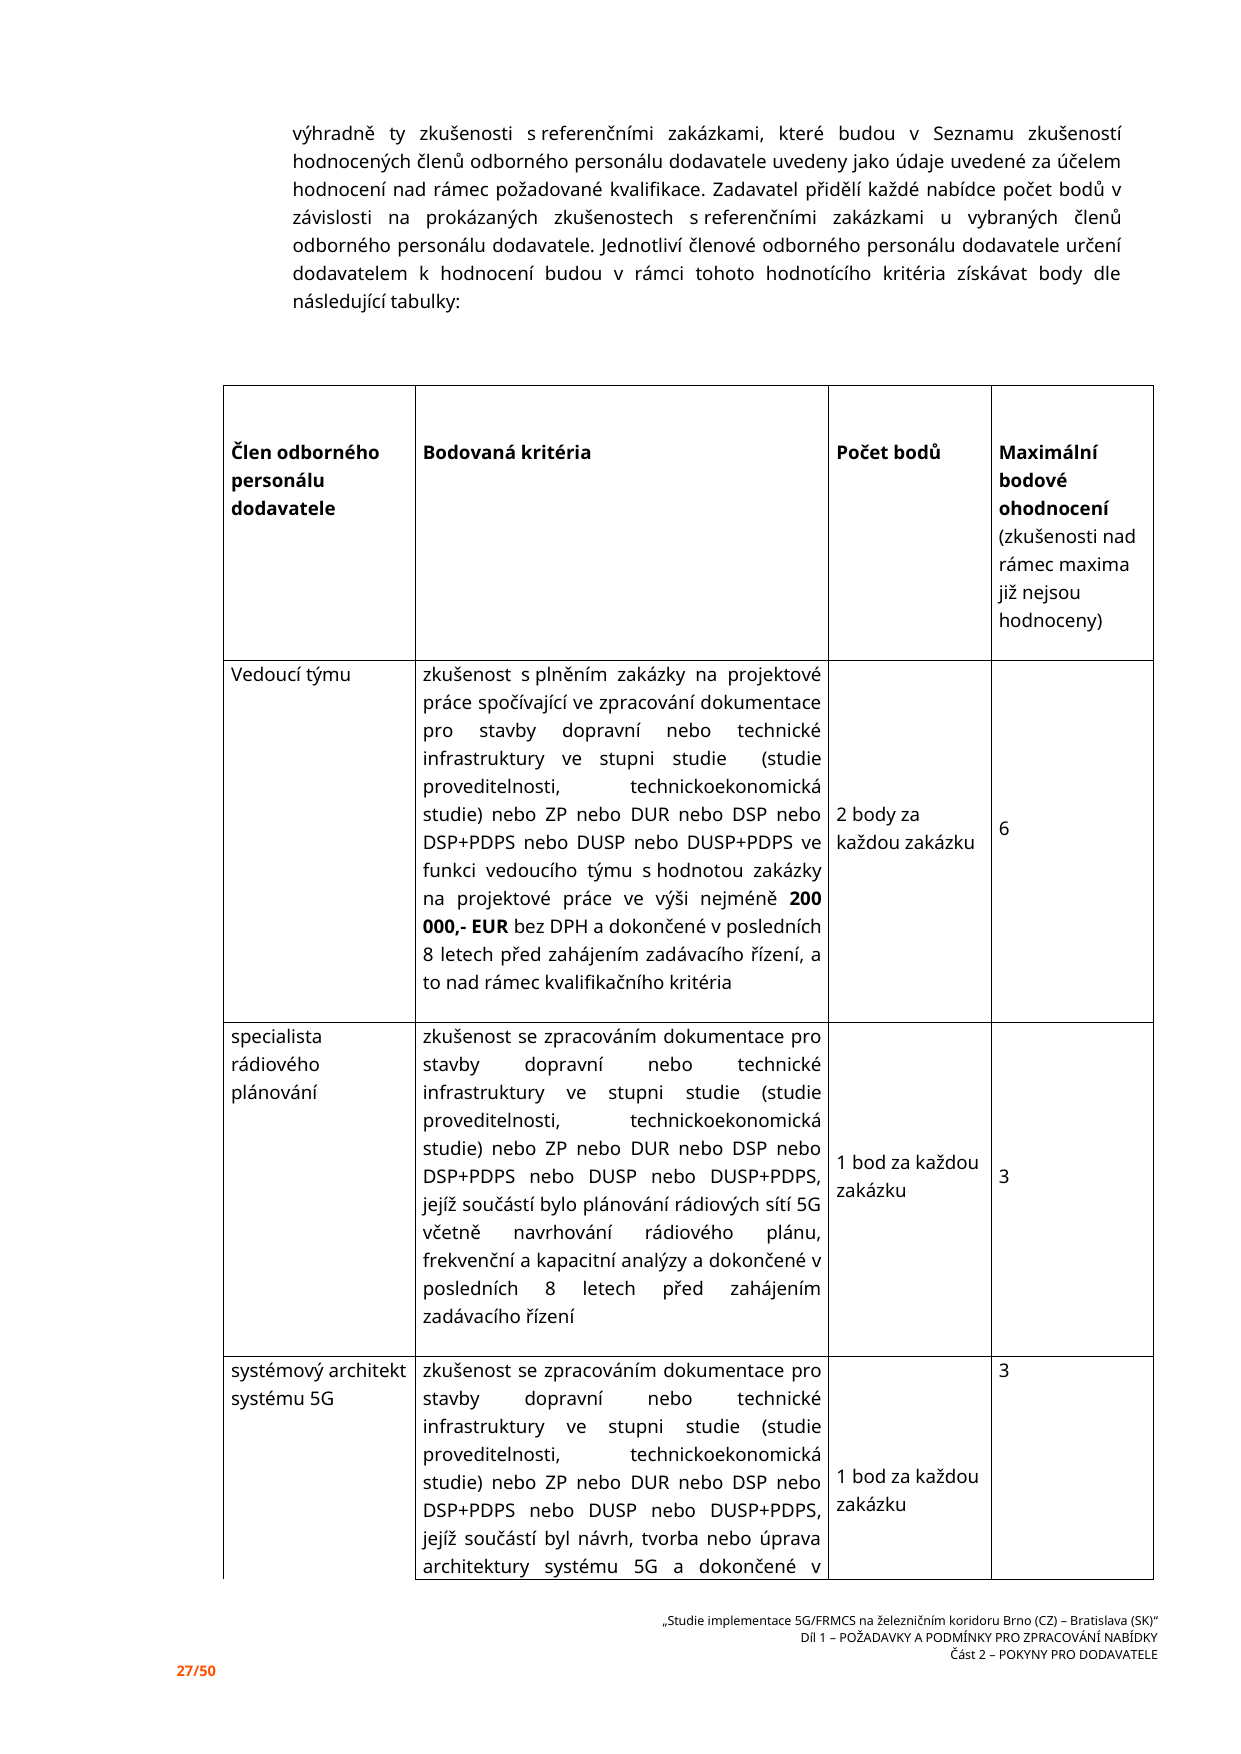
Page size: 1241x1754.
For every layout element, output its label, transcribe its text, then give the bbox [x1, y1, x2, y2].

table_header Maximální bodové ohodnocení (zkušenosti nad rámec maxima již nejsou hodnoceny) [992, 386, 1153, 660]
table_cell 3 [992, 1357, 1153, 1578]
table_cell 1 bod za každou zakázku [829, 1023, 991, 1356]
table_cell 6 [992, 661, 1153, 1022]
table_cell zkušenost se zpracováním dokumentace pro stavby dopravní nebo technické infrastruktury ve stupni studie (studie proveditelnosti, technickoekonomická studie) nebo ZP nebo DUR nebo DSP nebo DSP+PDPS nebo DUSP nebo DUSP+PDPS, jejíž součástí bylo plánování rádiových sítí 5G včetně navrhování rádiového plánu, frekvenční a kapacitní analýzy a dokončené v posledních 8 letech před zahájením zadávacího řízení [416, 1023, 828, 1356]
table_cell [829, 1357, 991, 1578]
table_header Člen odborného personálu dodavatele [224, 386, 415, 660]
table_cell 3 [992, 1023, 1153, 1356]
table_cell 2 body za každou zakázku [829, 661, 991, 1022]
table_cell specialista rádiového plánování [224, 1023, 415, 1356]
table_header Bodovaná kritéria [416, 386, 828, 660]
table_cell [416, 1357, 828, 1578]
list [292, 121, 1122, 314]
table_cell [224, 1357, 415, 1578]
table_header Počet bodů [829, 386, 991, 660]
table_cell Vedoucí týmu [224, 661, 415, 1022]
table_cell zkušenost s plněním zakázky na projektové práce spočívající ve zpracování dokumentace pro stavby dopravní nebo technické infrastruktury ve stupni studie (studie proveditelnosti, technickoekonomická studie) nebo ZP nebo DUR nebo DSP nebo DSP+PDPS nebo DUSP nebo DUSP+PDPS ve funkci vedoucího týmu s hodnotou zakázky na projektové práce ve výši nejméně 200 000,- EUR bez DPH a dokončené v posledních 8 letech před zahájením zadávacího řízení, a to nad rámec kvalifikačního kritéria [416, 661, 828, 1022]
